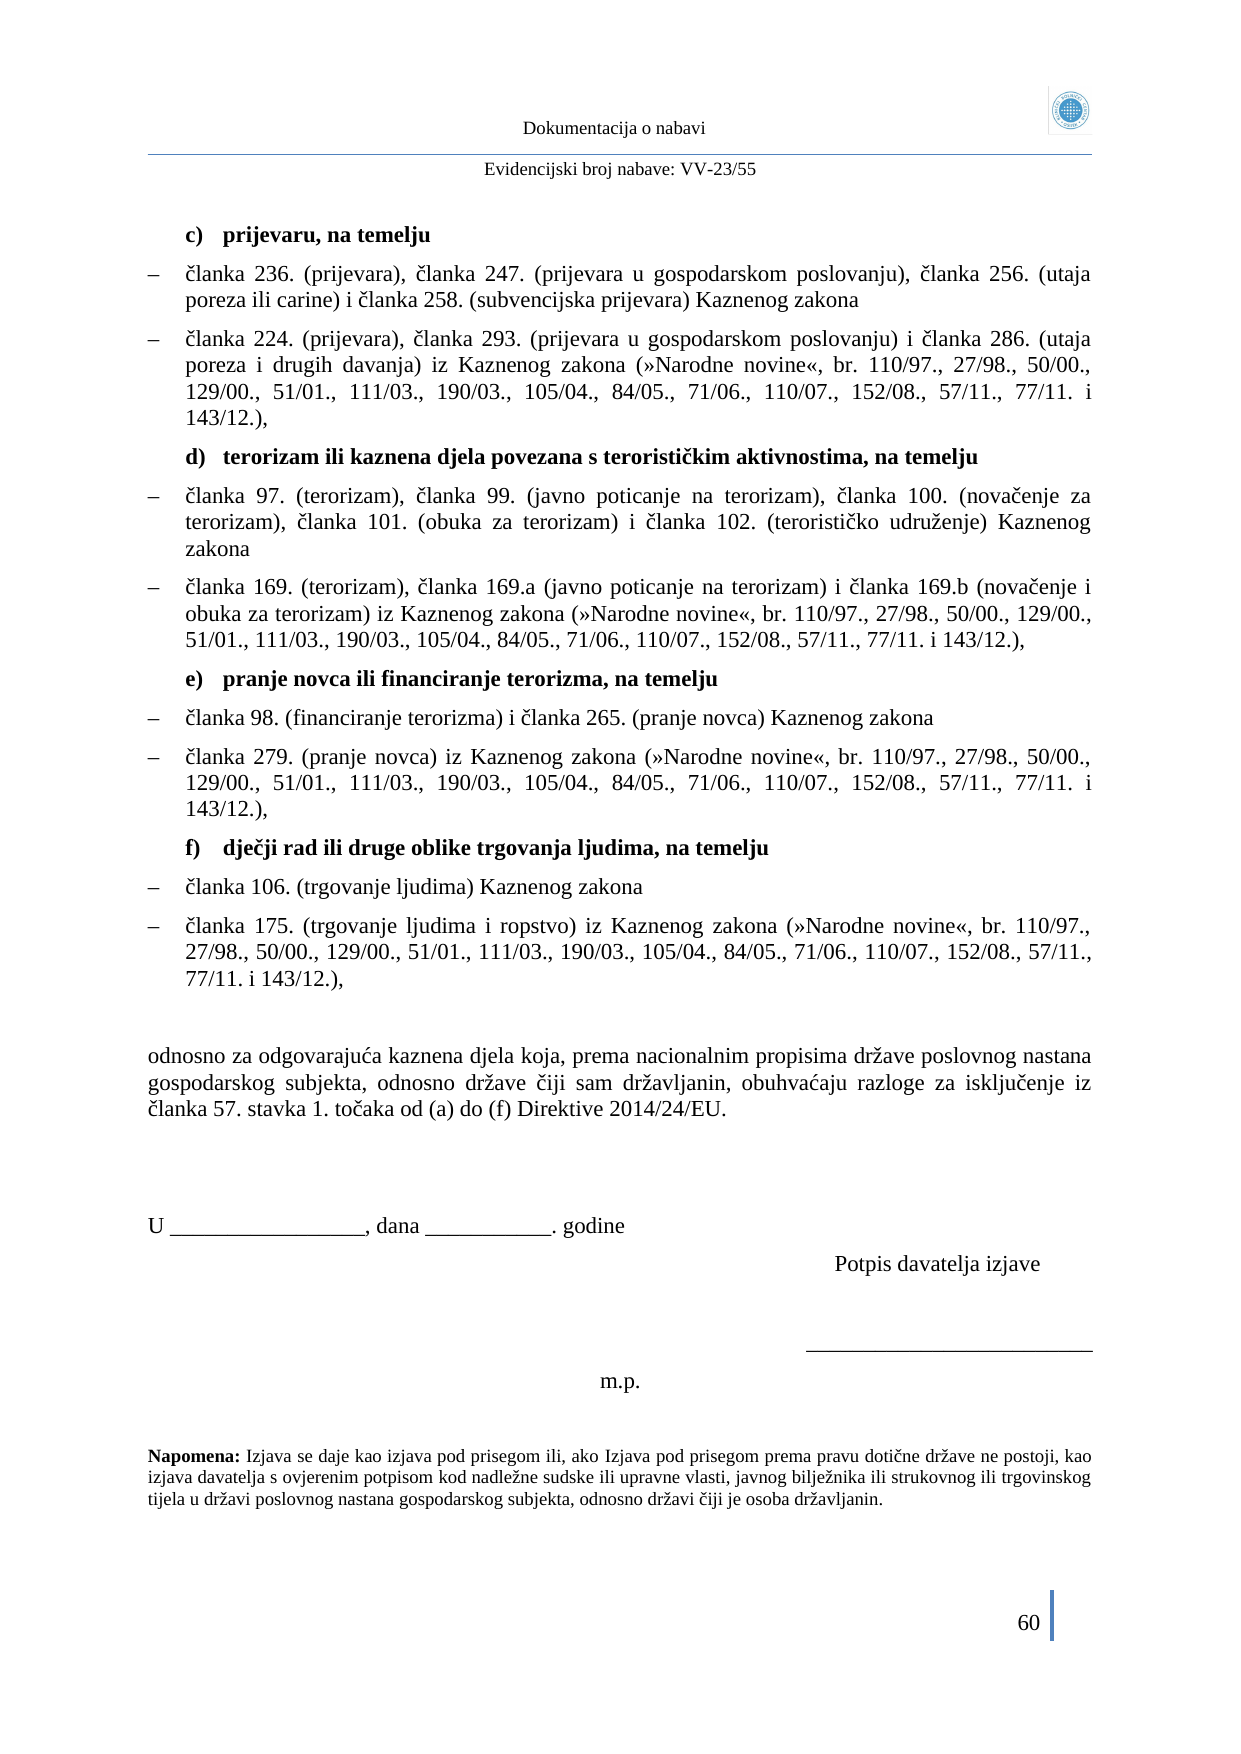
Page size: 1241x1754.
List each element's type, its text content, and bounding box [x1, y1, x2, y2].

picture [1048, 86, 1093, 135]
list članka 106. (trgovanje ljudima) Kaznenog zakona [148, 873, 1092, 899]
text m.p. [148, 1367, 1092, 1393]
text _________________________ [148, 1328, 1092, 1354]
text Napomena: Izjava se daje kao izjava pod prisegom ili, ako Izjava pod prisegom prema pravu dotične države ne postoji, kao izjava davatelja s ovjerenim potpisom kod nadležne sudske ili upravne vlasti, javnog bilježnika ili strukovnog ili trgovinskog tijela u državi poslovnog nastana gospodarskog subjekta, odnosno državi čiji je osoba državljanin. [148, 1445, 1092, 1509]
list članka 236. (prijevara), članka 247. (prijevara u gospodarskom poslovanju), članka 256. (utaja poreza ili carine) i članka 258. (subvencijska prijevara) Kaznenog zakona [148, 260, 1092, 313]
list članka 175. (trgovanje ljudima i ropstvo) iz Kaznenog zakona (»Narodne novine«, br. 110/97., 27/98., 50/00., 129/00., 51/01., 111/03., 190/03., 105/04., 84/05., 71/06., 110/07., 152/08., 57/11., 77/11. i 143/12.), [148, 912, 1092, 991]
list članka 169. (terorizam), članka 169.a (javno poticanje na terorizam) i članka 169.b (novačenje i obuka za terorizam) iz Kaznenog zakona (»Narodne novine«, br. 110/97., 27/98., 50/00., 129/00., 51/01., 111/03., 190/03., 105/04., 84/05., 71/06., 110/07., 152/08., 57/11., 77/11. i 143/12.), [148, 573, 1092, 652]
list prijevaru, na temelju [185, 221, 1092, 247]
list članka 98. (financiranje terorizma) i članka 265. (pranje novca) Kaznenog zakona [148, 704, 1092, 730]
list članka 97. (terorizam), članka 99. (javno poticanje na terorizam), članka 100. (novačenje za terorizam), članka 101. (obuka za terorizam) i članka 102. (terorističko udruženje) Kaznenog zakona [148, 482, 1092, 561]
text U _________________, dana ___________. godine [148, 1212, 1092, 1238]
list članka 224. (prijevara), članka 293. (prijevara u gospodarskom poslovanju) i članka 286. (utaja poreza i drugih davanja) iz Kaznenog zakona (»Narodne novine«, br. 110/97., 27/98., 50/00., 129/00., 51/01., 111/03., 190/03., 105/04., 84/05., 71/06., 110/07., 152/08., 57/11., 77/11. i 143/12.), [148, 325, 1092, 431]
text Potpis davatelja izjave [148, 1251, 1092, 1277]
list članka 279. (pranje novca) iz Kaznenog zakona (»Narodne novine«, br. 110/97., 27/98., 50/00., 129/00., 51/01., 111/03., 190/03., 105/04., 84/05., 71/06., 110/07., 152/08., 57/11., 77/11. i 143/12.), [148, 743, 1092, 822]
list terorizam ili kaznena djela povezana s terorističkim aktivnostima, na temelju [185, 443, 1092, 469]
list dječji rad ili druge oblike trgovanja ljudima, na temelju [185, 834, 1092, 861]
text odnosno za odgovarajuća kaznena djela koja, prema nacionalnim propisima države poslovnog nastana gospodarskog subjekta, odnosno države čiji sam državljanin, obuhvaćaju razloge za isključenje iz članka 57. stavka 1. točaka od (a) do (f) Direktive 2014/24/EU. [148, 1042, 1092, 1121]
list pranje novca ili financiranje terorizma, na temelju [185, 665, 1092, 691]
